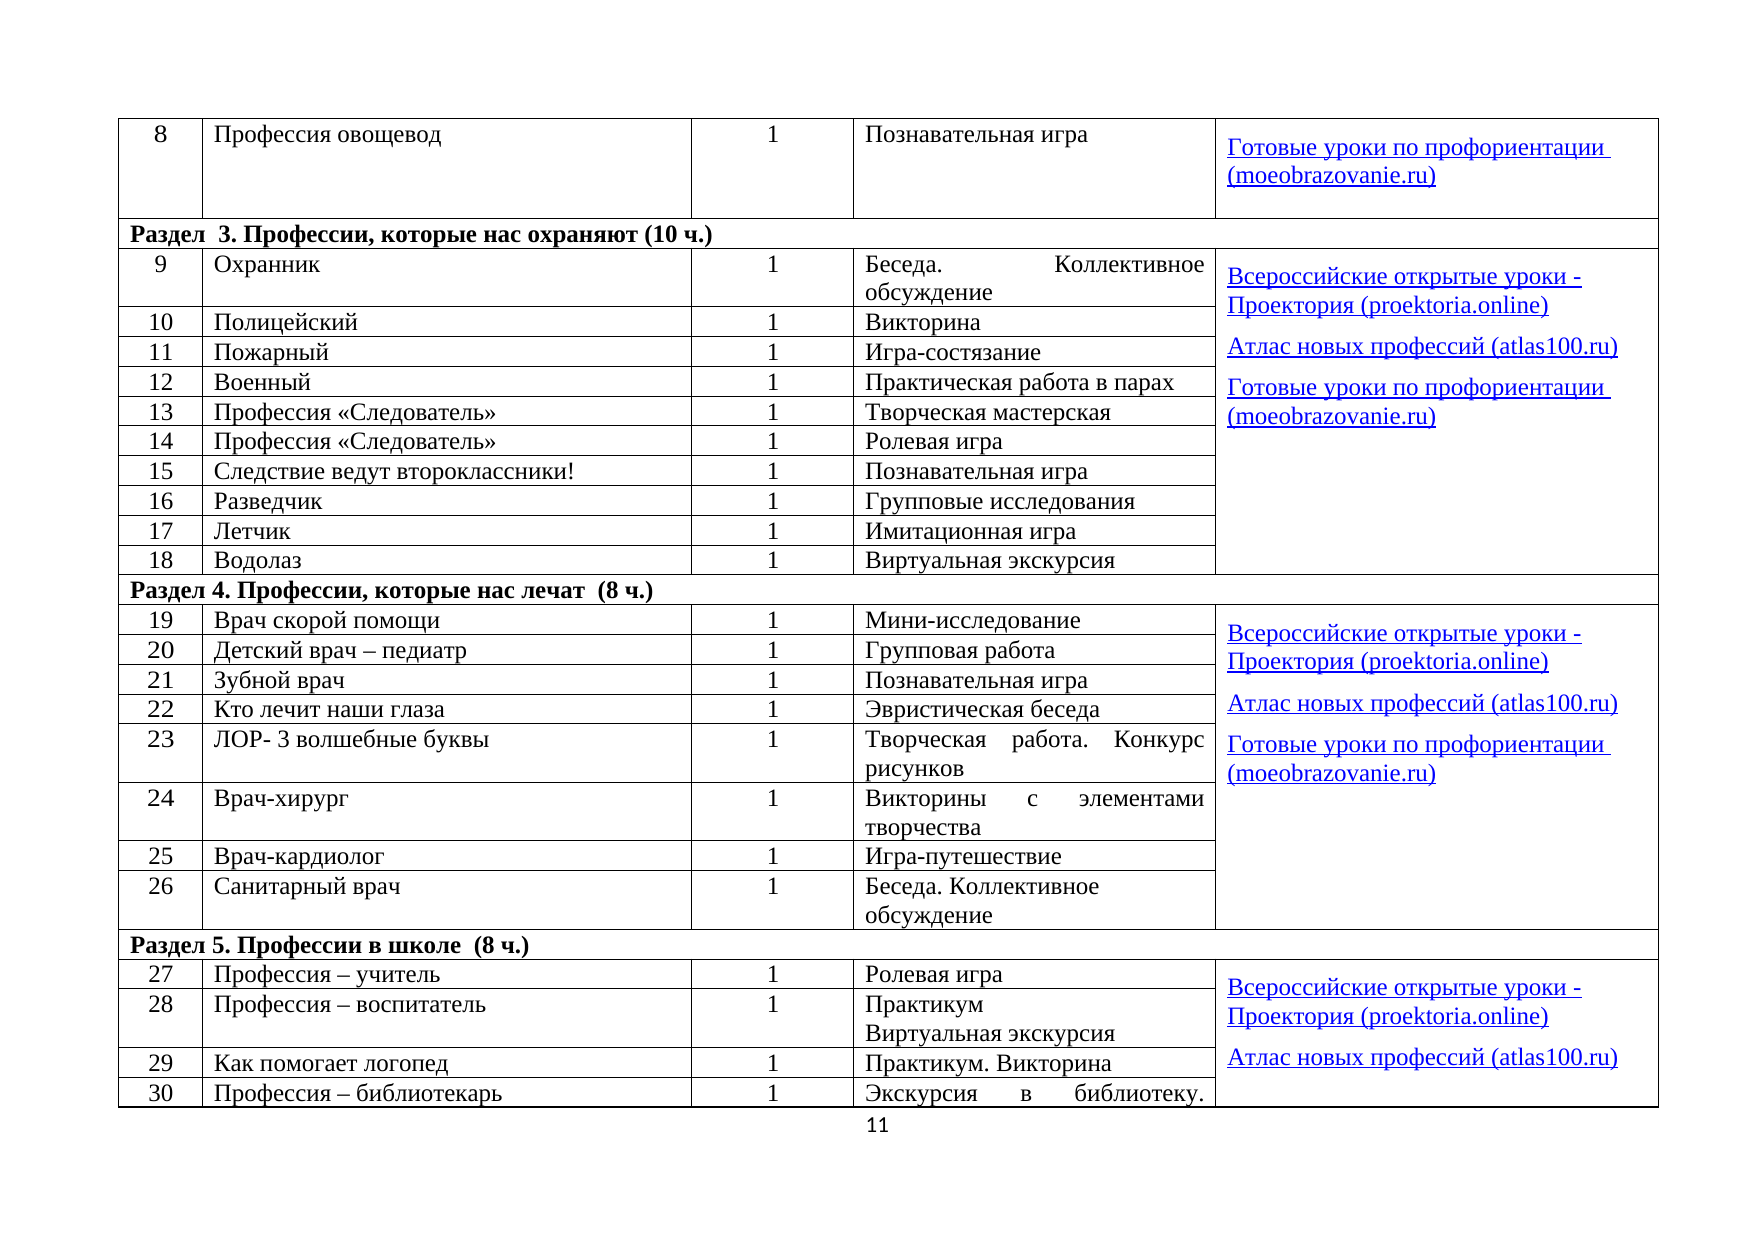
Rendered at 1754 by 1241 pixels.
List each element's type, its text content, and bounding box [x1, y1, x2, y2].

table_cell 1 [692, 1048, 853, 1077]
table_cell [1216, 249, 1658, 574]
table_cell 1 [692, 397, 853, 425]
table_cell Разведчик [203, 486, 691, 515]
table_cell Охранник [203, 249, 691, 306]
table_cell 1 [692, 119, 853, 218]
table_cell 1 [692, 989, 853, 1047]
table_cell 13 [119, 397, 202, 425]
table_cell 9 [119, 249, 202, 306]
table_cell Санитарный врач [203, 871, 691, 929]
table_cell 1 [692, 367, 853, 396]
table_cell Практикум. Викторина [854, 1048, 1215, 1077]
table_cell Мини-исследование [854, 605, 1215, 634]
table_cell 1 [692, 635, 853, 664]
table_cell Творческая мастерская [854, 397, 1215, 425]
table_cell 1 [692, 307, 853, 336]
table_cell 1 [692, 516, 853, 544]
table_cell 23 [119, 724, 202, 782]
table_cell Групповая работа [854, 635, 1215, 664]
table_cell Всероссийские открытые уроки -Проектория (proektoria.online) Атлас новых профессий (atlas100.ru) Готовые уроки по профориентации (moeobrazovanie.ru) [1216, 605, 1658, 929]
table_cell Эвристическая беседа [854, 695, 1215, 723]
table_cell 18 [119, 546, 202, 574]
table_cell Практикум Виртуальная экскурсия [854, 989, 1215, 1047]
table_cell 1 [692, 724, 853, 782]
table_cell Раздел 3. Профессии, которые нас охраняют (10 ч.) [119, 219, 1658, 248]
table_cell Профессия – воспитатель [203, 989, 691, 1047]
table_cell 29 [119, 1048, 202, 1077]
table_cell Раздел 4. Профессии, которые нас лечат (8 ч.) [119, 575, 1658, 604]
table_cell 20 [119, 635, 202, 664]
table_cell 28 [119, 989, 202, 1047]
table_cell Ролевая игра [854, 426, 1215, 455]
table_cell 16 [119, 486, 202, 515]
table_cell 1 [692, 841, 853, 870]
table_cell Викторина [854, 307, 1215, 336]
table_cell Водолаз [203, 546, 691, 574]
table_cell 12 [119, 367, 202, 396]
table_cell 10 [119, 307, 202, 336]
table_cell 1 [692, 665, 853, 693]
table_cell 1 [692, 456, 853, 485]
table_cell 1 [692, 426, 853, 455]
table_cell 1 [692, 871, 853, 929]
table_cell Как помогает логопед [203, 1048, 691, 1077]
table_cell Викторины с элементами творчества [854, 783, 1215, 840]
table_cell 25 [119, 841, 202, 870]
table_cell 14 [119, 426, 202, 455]
table_cell Имитационная игра [854, 516, 1215, 544]
table_cell Детский врач – педиатр [203, 635, 691, 664]
table_cell 22 [119, 695, 202, 723]
table_cell Кто лечит наши глаза [203, 695, 691, 723]
table_cell Профессия – учитель [203, 960, 691, 988]
table_cell 1 [692, 605, 853, 634]
table_cell Всероссийские открытые уроки -Проектория (proektoria.online) Атлас новых профессий (atlas100.ru) Готовые уроки по профориентации (moeobrazovanie.ru) [1216, 960, 1658, 1106]
table_cell 27 [119, 960, 202, 988]
table_cell Профессия «Следователь» [203, 426, 691, 455]
table_cell Групповые исследования [854, 486, 1215, 515]
table_cell 1 [692, 486, 853, 515]
table_cell 26 [119, 871, 202, 929]
table_cell Врач-кардиолог [203, 841, 691, 870]
table_cell Игра-путешествие [854, 841, 1215, 870]
table_cell 1 [692, 337, 853, 366]
table_cell Беседа. Коллективное обсуждение [854, 871, 1215, 929]
table_cell 21 [119, 665, 202, 693]
table_cell Летчик [203, 516, 691, 544]
table_cell Пожарный [203, 337, 691, 366]
table_cell 11 [119, 337, 202, 366]
table_cell Творческая работа. Конкурс рисунков [854, 724, 1215, 782]
table_cell Полицейский [203, 307, 691, 336]
table_cell Ролевая игра [854, 960, 1215, 988]
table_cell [854, 1078, 1215, 1106]
table_cell Игра-состязание [854, 337, 1215, 366]
table_cell 1 [692, 249, 853, 306]
table_cell Познавательная игра [854, 665, 1215, 693]
table_cell Профессия «Следователь» [203, 397, 691, 425]
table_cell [203, 1078, 691, 1106]
table_cell 1 [692, 1078, 853, 1106]
table_cell 24 [119, 783, 202, 840]
table_cell Врач скорой помощи [203, 605, 691, 634]
table_cell 17 [119, 516, 202, 544]
table_cell Практическая работа в парах [854, 367, 1215, 396]
table_cell 1 [692, 695, 853, 723]
table_cell Зубной врач [203, 665, 691, 693]
table_cell 19 [119, 605, 202, 634]
table_cell Следствие ведут второклассники! [203, 456, 691, 485]
table_cell 30 [119, 1078, 202, 1106]
table_cell 1 [692, 546, 853, 574]
table_cell 8 [119, 119, 202, 218]
table_cell Познавательная игра [854, 456, 1215, 485]
table_cell Беседа. Коллективное обсуждение [854, 249, 1215, 306]
table_cell Врач-хирург [203, 783, 691, 840]
table_cell ЛОР- 3 волшебные буквы [203, 724, 691, 782]
table_cell 15 [119, 456, 202, 485]
table_cell Виртуальная экскурсия [854, 546, 1215, 574]
table_cell Профессия овощевод [203, 119, 691, 218]
table_cell Познавательная игра [854, 119, 1215, 218]
table_cell Военный [203, 367, 691, 396]
table_cell Раздел 5. Профессии в школе (8 ч.) [119, 930, 1658, 958]
table_cell 1 [692, 960, 853, 988]
table_cell 1 [692, 783, 853, 840]
